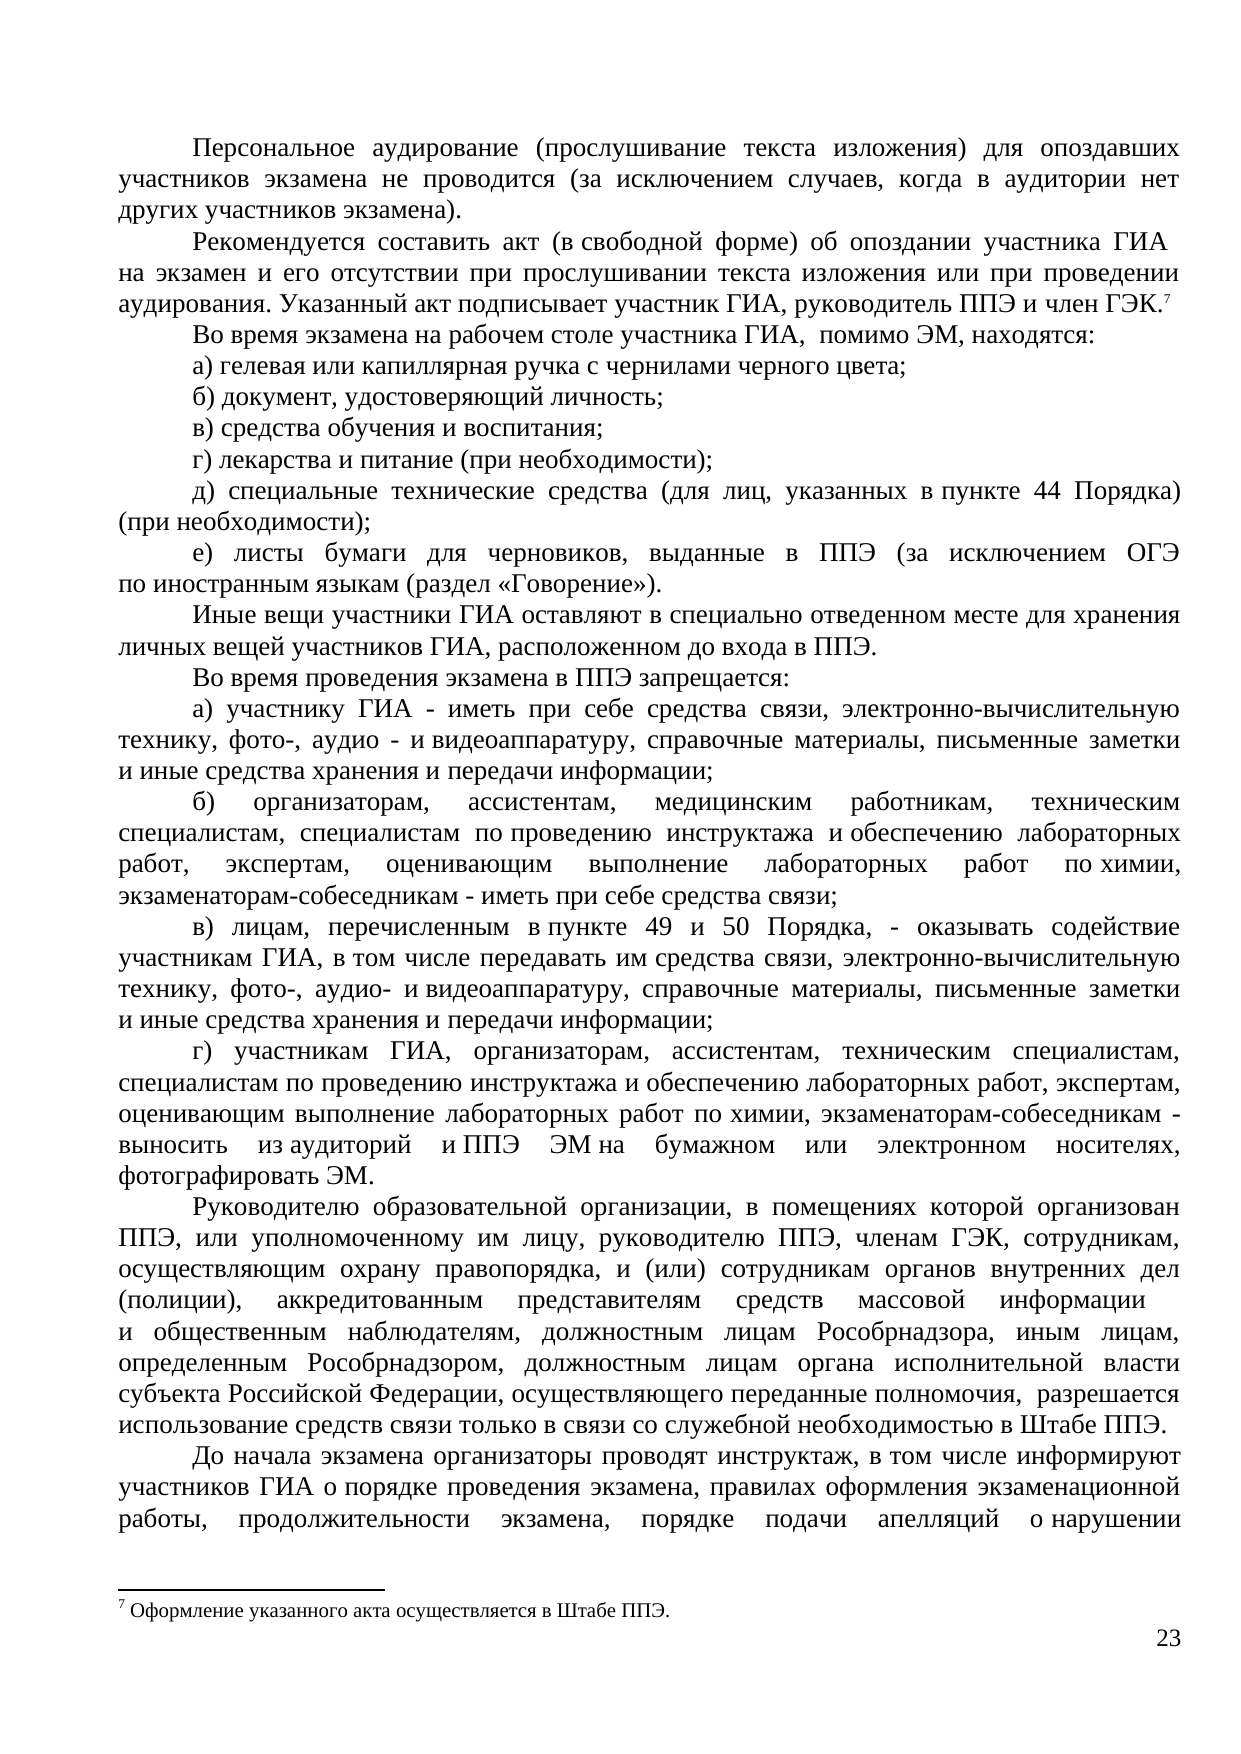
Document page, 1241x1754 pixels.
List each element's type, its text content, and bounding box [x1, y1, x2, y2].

text Иные вещи участники ГИА оставляют в специально отведенном месте для хранения личных вещей участников ГИА, расположенном до входа в ППЭ. [118, 598, 1181, 661]
text д) специальные технические средства (для лиц, указанных в пункте 44 Порядка) (при необходимости); [118, 474, 1181, 536]
text е) листы бумаги для черновиков, выданные в ППЭ (за исключением ОГЭ по иностранным языкам (раздел «Говорение»). [118, 536, 1181, 598]
text а) участнику ГИА - иметь при себе средства связи, электронно-вычислительную технику, фото-, аудио - и видеоаппаратуру, справочные материалы, письменные заметки и иные средства хранения и передачи информации; [118, 692, 1181, 785]
text а) гелевая или капиллярная ручка с чернилами черного цвета; [118, 349, 1181, 380]
text Руководителю образовательной организации, в помещениях которой организован ППЭ, или уполномоченному им лицу, руководителю ППЭ, членам ГЭК, сотрудникам, осуществляющим охрану правопорядка, и (или) сотрудникам органов внутренних дел (полиции), аккредитованным представителям средств массовой информации и общественным наблюдателям, должностным лицам Рособрнадзора, иным лицам, определенным Рособрнадзором, должностным лицам органа исполнительной власти субъекта Российской Федерации, осуществляющего переданные полномочия, разрешается использование средств связи только в связи со служебной необходимостью в Штабе ППЭ. [118, 1190, 1181, 1439]
text Во время экзамена на рабочем столе участника ГИА, помимо ЭМ, находятся: [118, 318, 1181, 349]
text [118, 1439, 1181, 1533]
text Персональное аудирование (прослушивание текста изложения) для опоздавших участников экзамена не проводится (за исключением случаев, когда в аудитории нет других участников экзамена). [118, 131, 1181, 225]
text в) средства обучения и воспитания; [118, 412, 1181, 443]
text Во время проведения экзамена в ППЭ запрещается: [118, 661, 1181, 692]
text г) лекарства и питание (при необходимости); [118, 443, 1181, 474]
text г) участникам ГИА, организаторам, ассистентам, техническим специалистам, специалистам по проведению инструктажа и обеспечению лабораторных работ, экспертам, оценивающим выполнение лабораторных работ по химии, экзаменаторам-собеседникам - выносить из аудиторий и ППЭ ЭМ на бумажном или электронном носителях, фотографировать ЭМ. [118, 1034, 1181, 1190]
text б) документ, удостоверяющий личность; [118, 380, 1181, 412]
text Рекомендуется составить акт (в свободной форме) об опоздании участника ГИА на экзамен и его отсутствии при прослушивании текста изложения или при проведении аудирования. Указанный акт подписывает участник ГИА, руководитель ППЭ и член ГЭК. [118, 225, 1181, 318]
text б) организаторам, ассистентам, медицинским работникам, техническим специалистам, специалистам по проведению инструктажа и обеспечению лабораторных работ, экспертам, оценивающим выполнение лабораторных работ по химии, экзаменаторам-собеседникам - иметь при себе средства связи; [118, 785, 1181, 910]
text в) лицам, перечисленным в пункте 49 и 50 Порядка, - оказывать содействие участникам ГИА, в том числе передавать им средства связи, электронно-вычислительную технику, фото-, аудио- и видеоаппаратуру, справочные материалы, письменные заметки и иные средства хранения и передачи информации; [118, 910, 1181, 1034]
